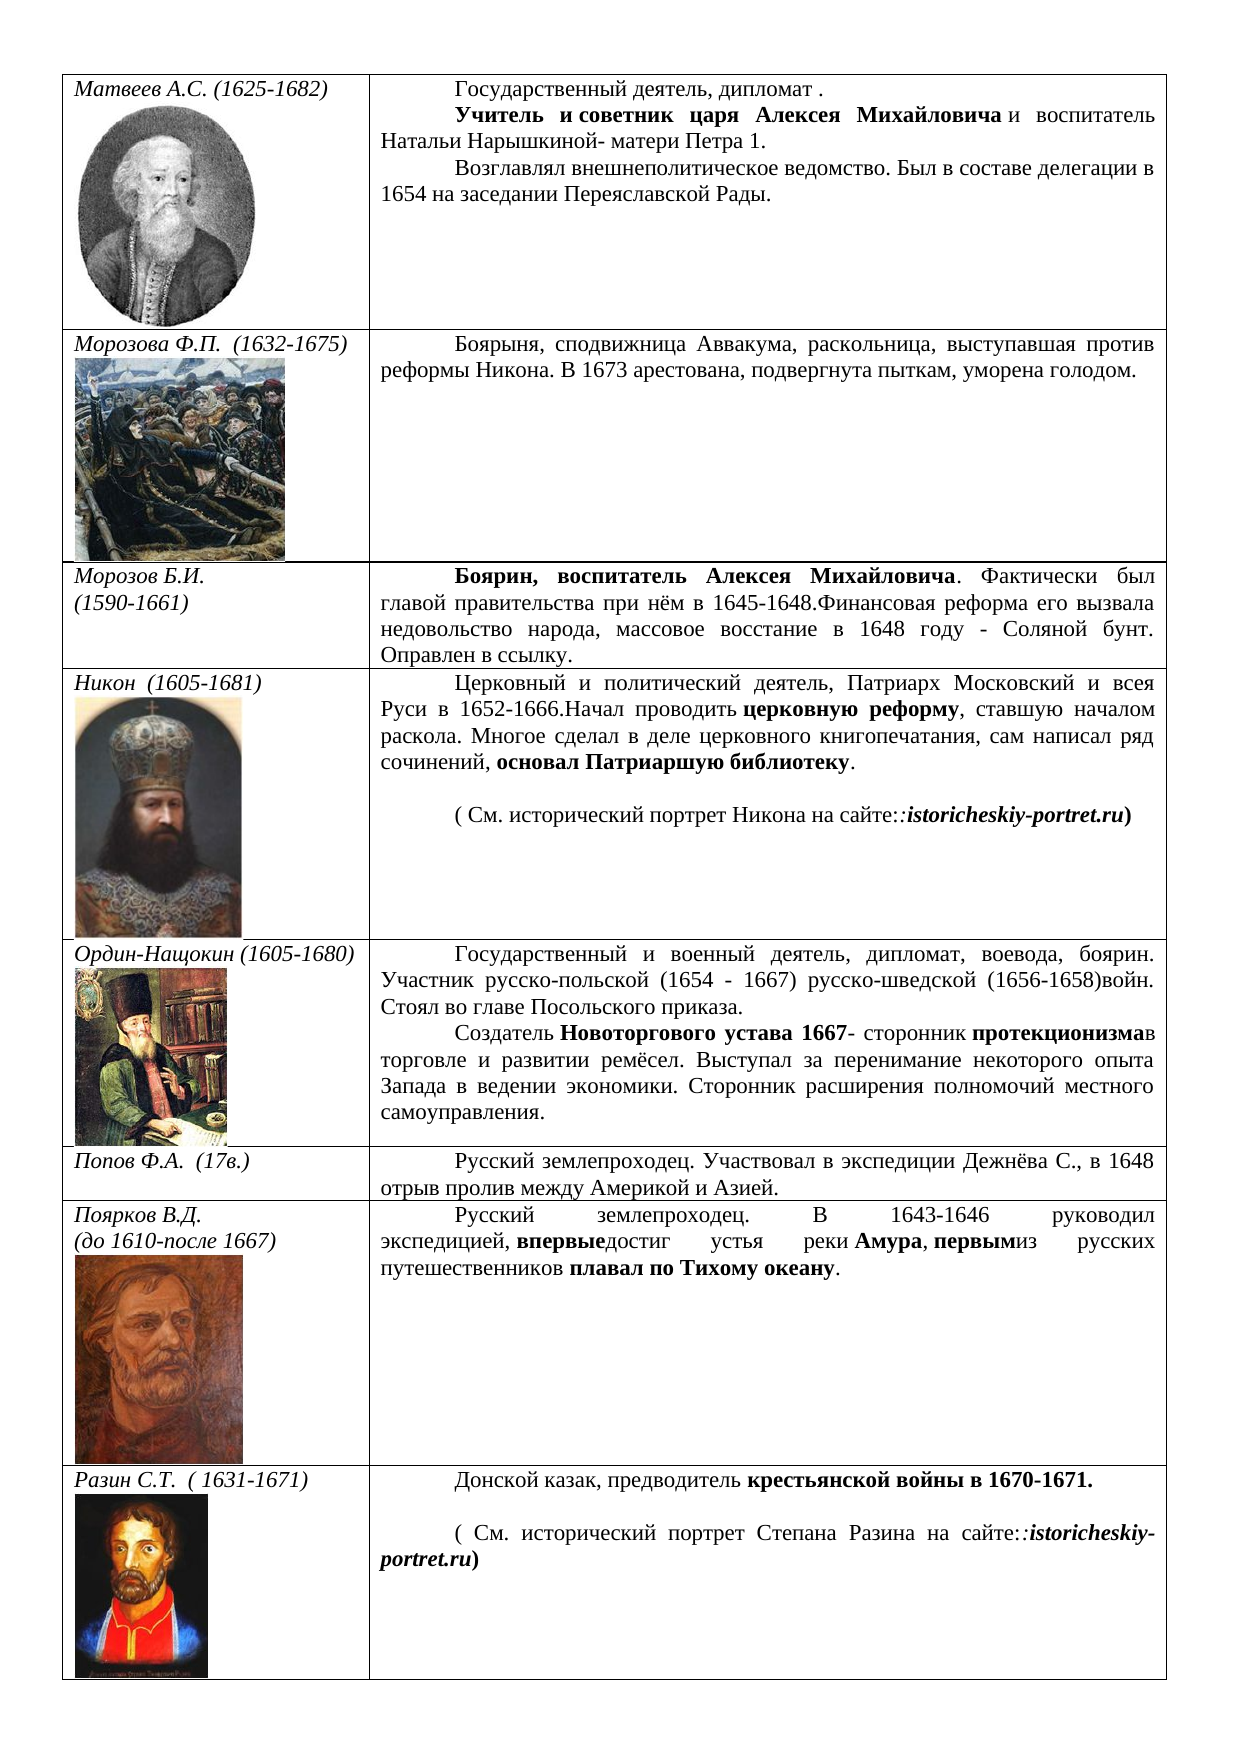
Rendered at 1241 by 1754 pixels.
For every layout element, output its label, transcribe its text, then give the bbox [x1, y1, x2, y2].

table_cell Морозова Ф.П. (1632-1675) [63, 330, 369, 561]
table_cell Матвеев А.С. (1625-1682) [63, 75, 369, 329]
table_cell Морозов Б.И. (1590-1661) [63, 563, 369, 668]
table_cell Церковный и политический деятель, Патриарх Московский и всея Руси в 1652-1666.Начал проводить церковную реформу, ставшую началом раскола. Многое сделал в деле церковного книгопечатания, сам написал ряд сочинений, основал Патриаршую библиотеку. ( См. исторический портрет Никона на сайте::istoricheskiy-portret.ru) [370, 669, 1166, 939]
table_cell Разин С.Т. ( 1631-1671) [63, 1466, 369, 1679]
table_cell Русский землепроходец. В 1643-1646 руководил экспедицией, впервыедостиг устья реки Амура, первымиз русских путешественников плавал по Тихому океану. [370, 1201, 1166, 1465]
table_cell Государственный деятель, дипломат . Учитель и советник царя Алексея Михайловича и воспитатель Натальи Нарышкиной- матери Петра 1. Возглавлял внешнеполитическое ведомство. Был в составе делегации в 1654 на заседании Переяславской Рады. [370, 75, 1166, 329]
picture [73, 695, 244, 940]
table_cell Поярков В.Д. (до 1610-после 1667) [63, 1201, 369, 1465]
table_cell Боярыня, сподвижница Аввакума, раскольница, выступавшая против реформы Никона. В 1673 арестована, подвергнута пыткам, уморена голодом. [370, 330, 1166, 561]
table_cell Попов Ф.А. (17в.) [63, 1147, 369, 1200]
table_cell Донской казак, предводитель крестьянской войны в 1670-1671. ( См. исторический портрет Степана Разина на сайте::istoricheskiy-portret.ru) [370, 1466, 1166, 1679]
picture [73, 1492, 209, 1679]
table_cell Ордин-Нащокин (1605-1680) [63, 940, 369, 1146]
picture [73, 101, 258, 329]
table_cell Боярин, воспитатель Алексея Михайловича. Фактически был главой правительства при нём в 1645-1648.Финансовая реформа его вызвала недовольство народа, массовое восстание в 1648 году - Соляной бунт. Оправлен в ссылку. [370, 563, 1166, 668]
table_cell Русский землепроходец. Участвовал в экспедиции Дежнёва С., в 1648 отрыв пролив между Америкой и Азией. [370, 1147, 1166, 1200]
picture [73, 966, 228, 1147]
picture [73, 1253, 244, 1465]
picture [73, 356, 286, 562]
table_cell Государственный и военный деятель, дипломат, воевода, боярин. Участник русско-польской (1654 - 1667) русско-шведской (1656-1658)войн. Стоял во главе Посольского приказа. Создатель Новоторгового устава 1667- сторонник протекционизмав торговле и развитии ремёсел. Выступал за перенимание некоторого опыта Запада в ведении экономики. Сторонник расширения полномочий местного самоуправления. [370, 940, 1166, 1146]
table_cell Никон (1605-1681) [63, 669, 369, 939]
